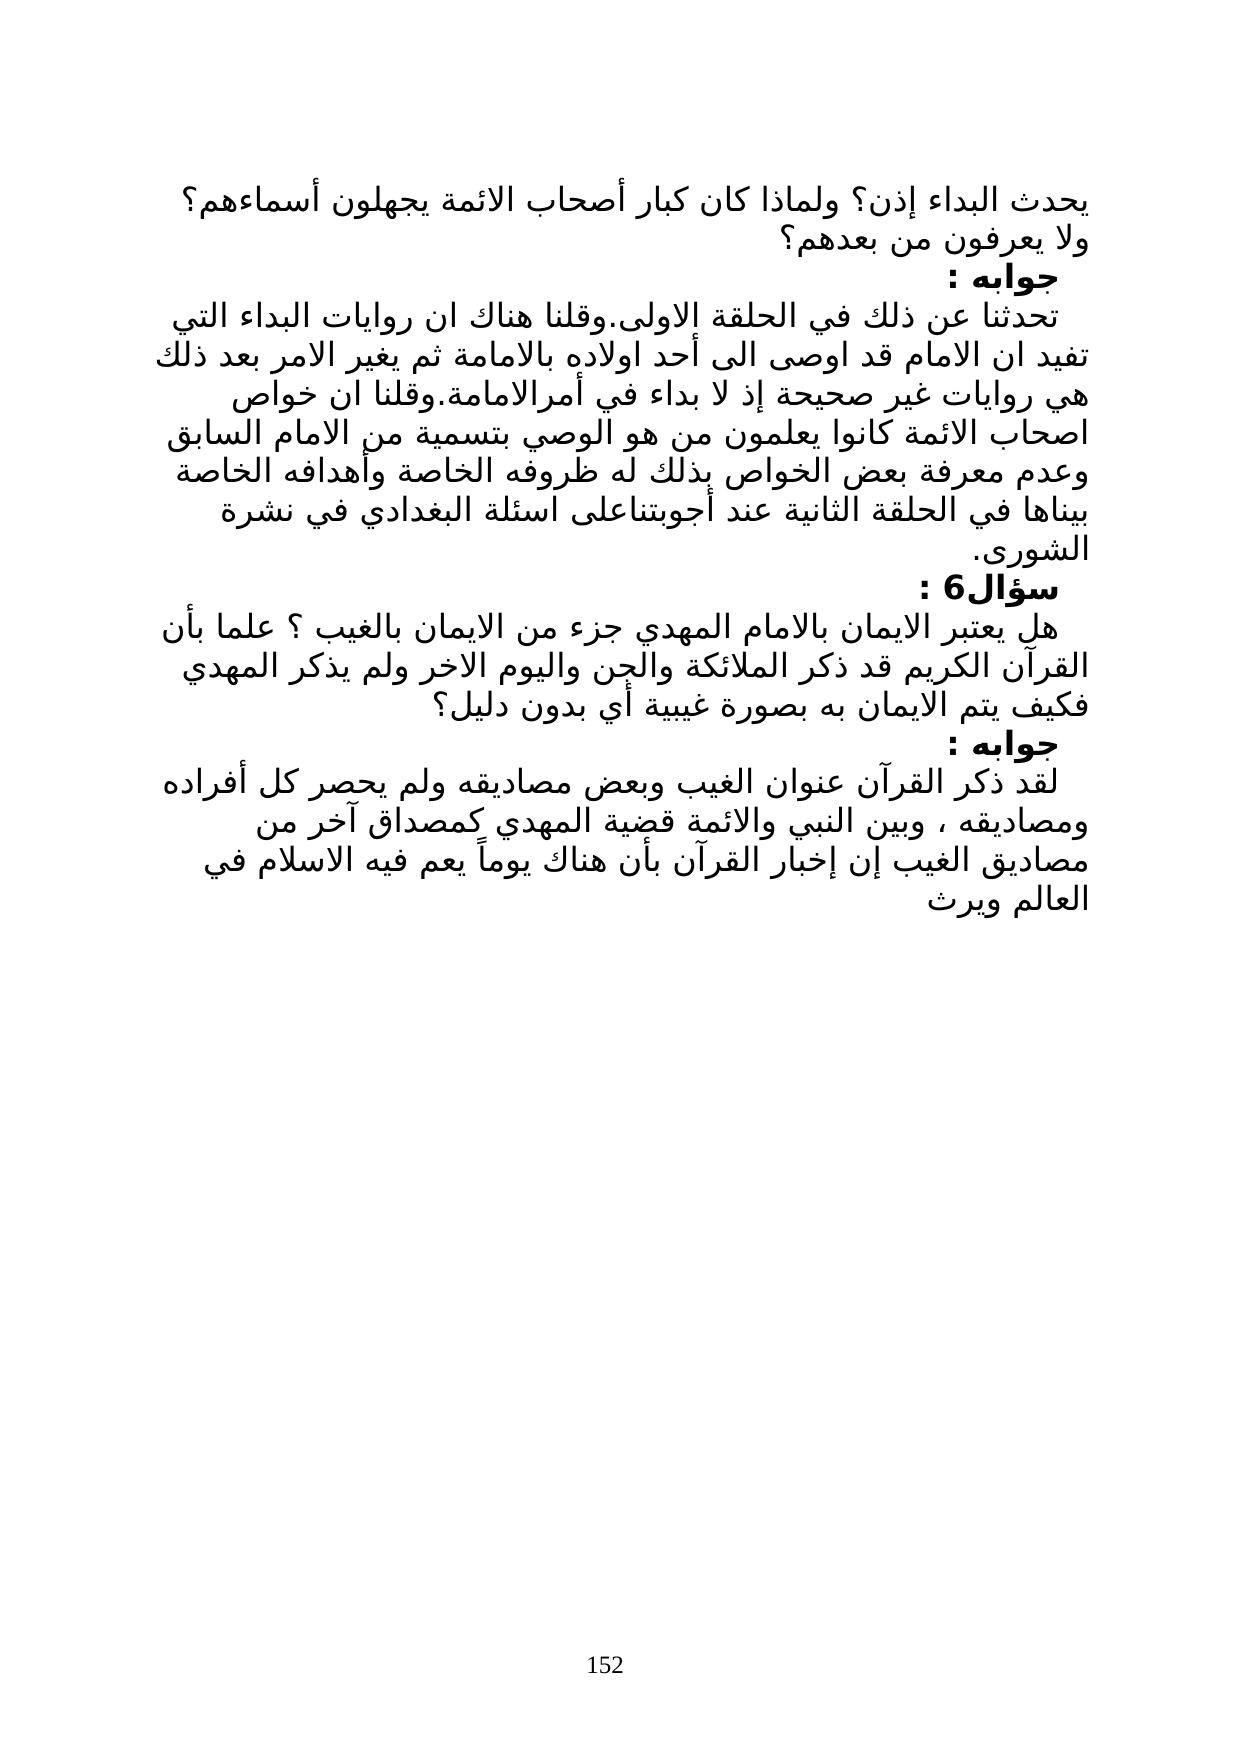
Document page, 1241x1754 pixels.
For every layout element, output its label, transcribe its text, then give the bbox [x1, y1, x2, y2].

text جوابه : [150, 724, 1090, 763]
text تحدثنا عن ذلك في الحلقة الاولى.وقلنا هناك ان روايات البداء التي تفيد ان الامام قد اوصى الى أحد اولاده بالامامة ثم يغير الامر بعد ذلك هي روايات غير صحيحة إذ لا بداء في أمرالامامة.وقلنا ان خواص اصحاب الائمة كانوا يعلمون من هو الوصي بتسمية من الامام السابق وعدم معرفة بعض الخواص بذلك له ظروفه الخاصة وأهدافه الخاصة بيناها في الحلقة الثانية عند أجوبتناعلى اسئلة البغدادي في نشرة الشورى. [150, 297, 1090, 568]
text سؤال6 : [150, 568, 1090, 607]
text لقد ذكر القرآن عنوان الغيب وبعض مصاديقه ولم يحصر كل أفراده ومصاديقه ، وبين النبي والائمة قضية المهدي كمصداق آخر من مصاديق الغيب إن إخبار القرآن بأن هناك يوماً يعم فيه الاسلام في العالم ويرث [150, 763, 1090, 918]
text هل يعتبر الايمان بالامام المهدي جزء من الايمان بالغيب ؟ علما بأن القرآن الكريم قد ذكر الملائكة والجن واليوم الاخر ولم يذكر المهدي فكيف يتم الايمان به بصورة غيبية أي بدون دليل؟ [150, 607, 1090, 724]
text جوابه : [150, 258, 1090, 297]
text يحدث البداء إذن؟ ولماذا كان كبار أصحاب الائمة يجهلون أسماءهم؟ ولا يعرفون من بعدهم؟ [150, 180, 1090, 258]
